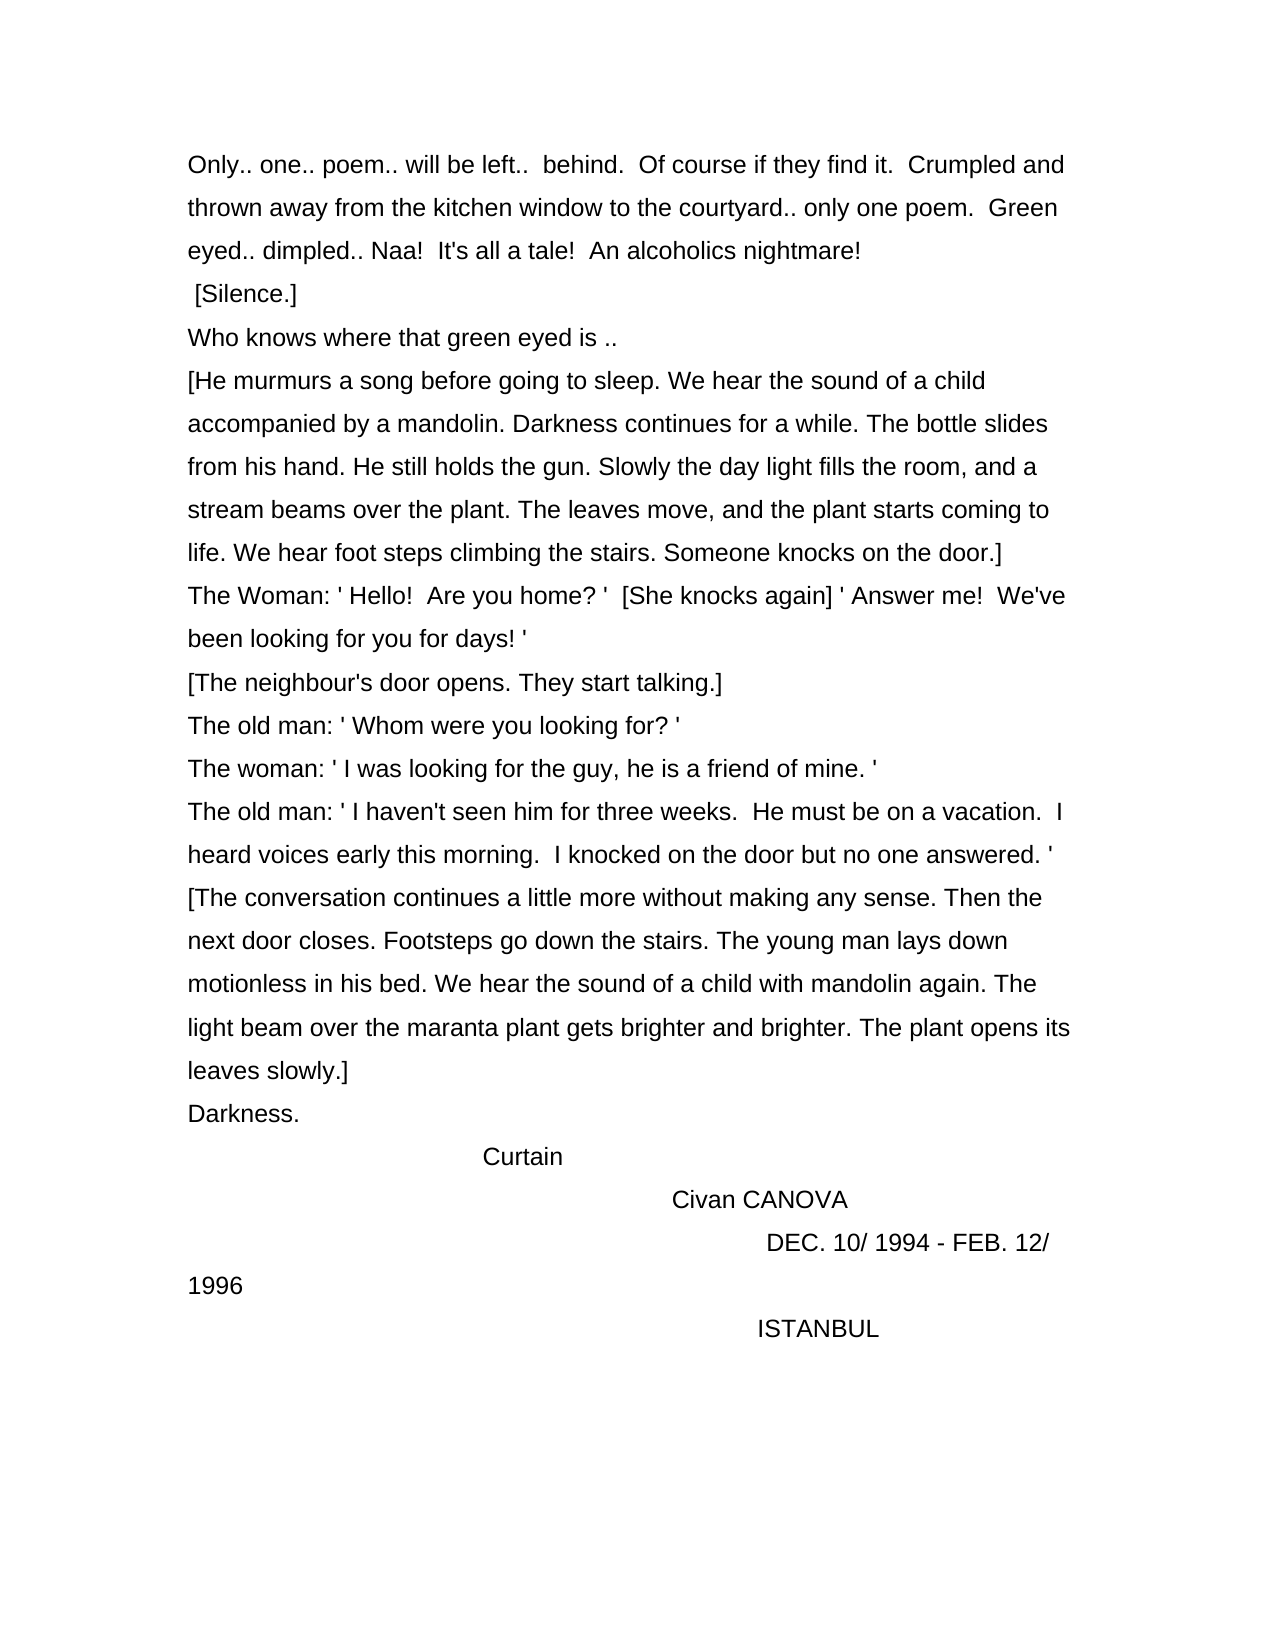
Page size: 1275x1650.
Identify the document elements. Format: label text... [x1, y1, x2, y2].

text Who knows where that green eyed is .. [187, 322, 1087, 351]
text The old man: ' Whom were you looking for? ' [187, 711, 1087, 739]
text Darkness. [187, 1099, 1087, 1127]
text [He murmurs a song before going to sleep. We hear the sound of a child accompanied by a mandolin. Darkness continues for a while. The bottle slides from his hand. He still holds the gun. Slowly the day light fills the room, and a stream beams over the plant. The leaves move, and the plant starts coming to life. We hear foot steps climbing the stairs. Someone knocks on the door.] [187, 366, 1087, 567]
text [Silence.] [187, 279, 1087, 308]
text [The conversation continues a little more without making any sense. Then the next door closes. Footsteps go down the stairs. The young man lays down motionless in his bed. We hear the sound of a child with mandolin again. The light beam over the maranta plant gets brighter and brighter. The plant opens its leaves slowly.] [187, 883, 1087, 1084]
text The Woman: ' Hello! Are you home? ' [She knocks again] ' Answer me! We've been looking for you for days! ' [187, 581, 1087, 653]
text Civan CANOVA [187, 1185, 1087, 1214]
text DEC. 10/ 1994 - FEB. 12/ 1996 [187, 1228, 1087, 1300]
text The woman: ' I was looking for the guy, he is a friend of mine. ' [187, 754, 1087, 782]
text The old man: ' I haven't seen him for three weeks. He must be on a vacation. I heard voices early this morning. I knocked on the door but no one answered. ' [187, 797, 1087, 869]
text [The neighbour's door opens. They start talking.] [187, 667, 1087, 696]
text Curtain [187, 1142, 1087, 1171]
text Only.. one.. poem.. will be left.. behind. Of course if they find it. Crumpled and thrown away from the kitchen window to the courtyard.. only one poem. Green eyed.. dimpled.. Naa! It's all a tale! An alcoholics nightmare! [187, 150, 1087, 265]
subtitle ISTANBUL [187, 1314, 1087, 1343]
